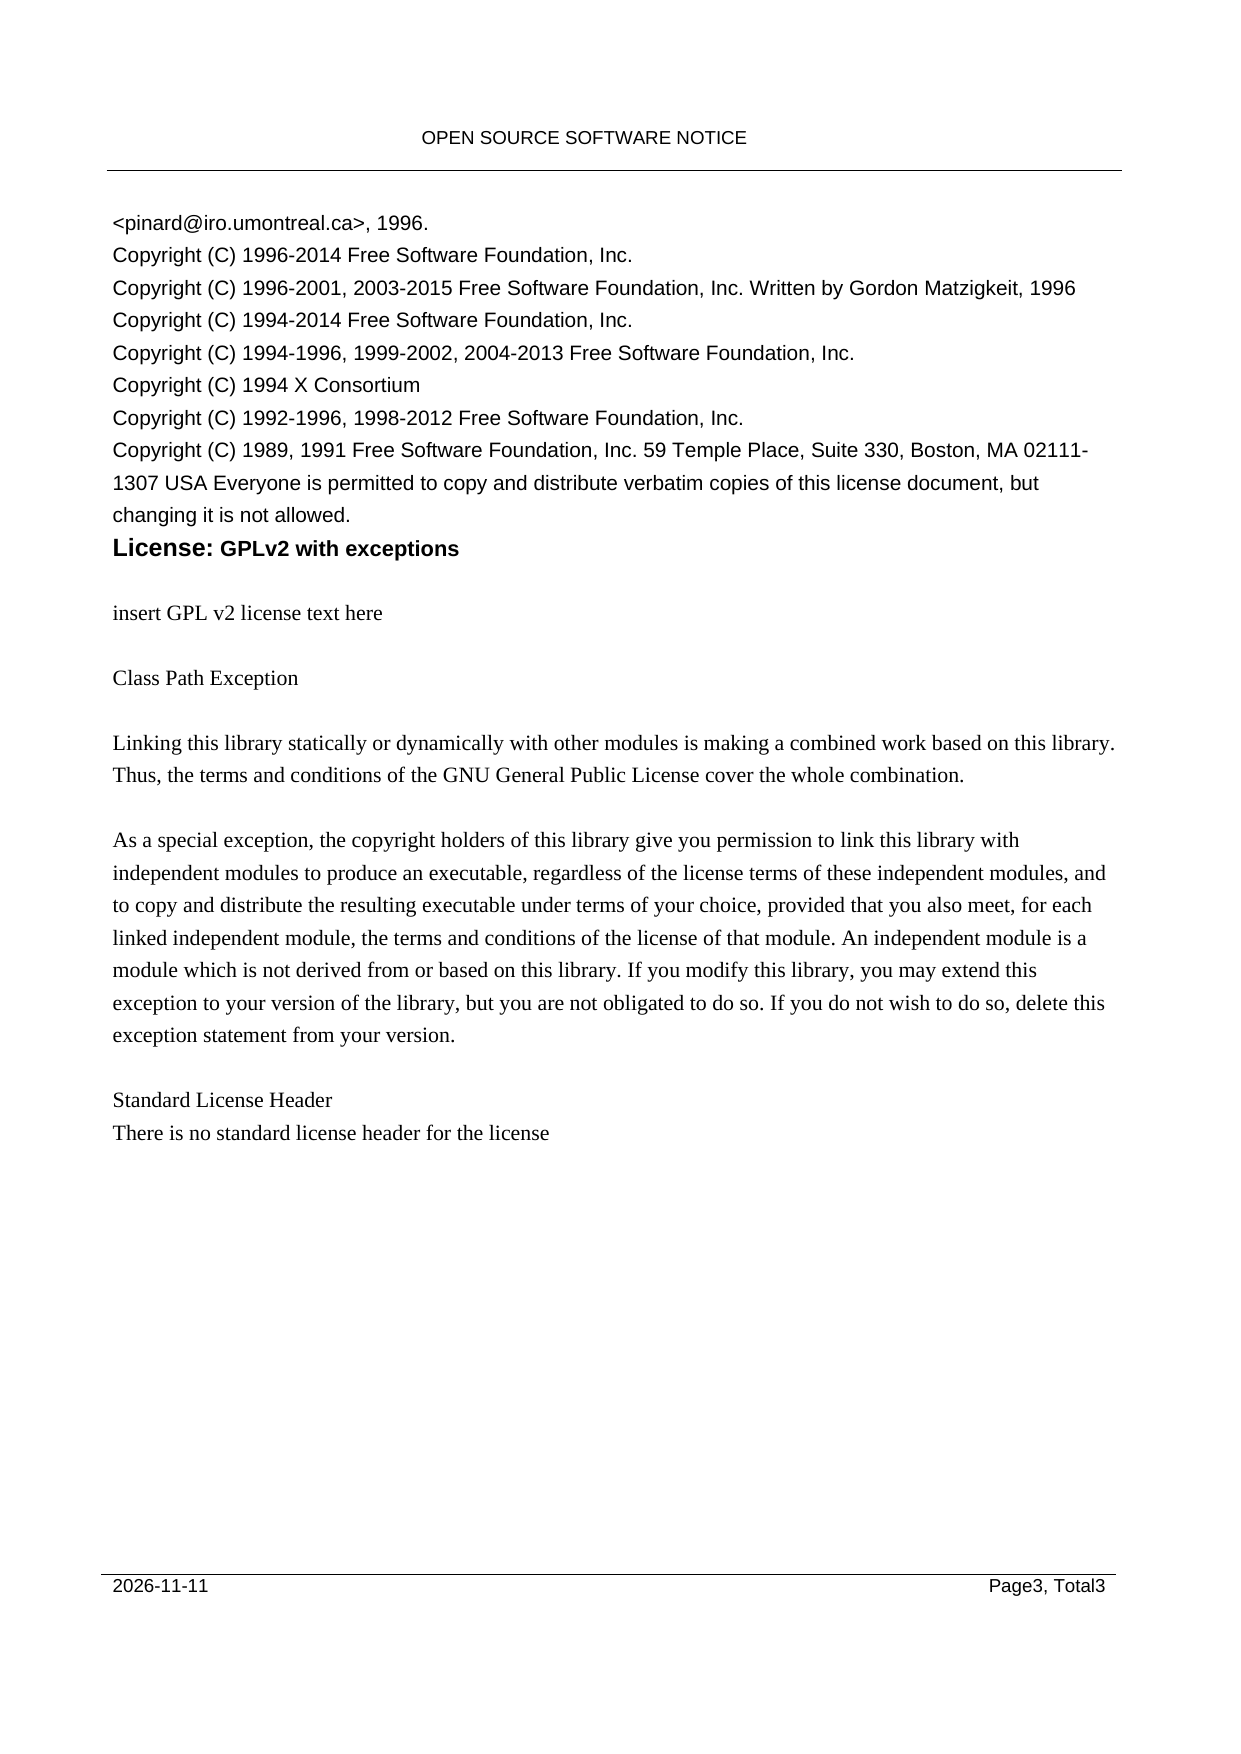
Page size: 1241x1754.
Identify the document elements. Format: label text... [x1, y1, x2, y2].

text Copyright (C) 1996-2001, 2003-2015 Free Software Foundation, Inc. Written by Gordon Matzigkeit, 1996 [112, 271, 1128, 304]
text Copyright (C) 1996-2014 Free Software Foundation, Inc. [112, 239, 1128, 271]
text Copyright (C) 1994-1996, 1999-2002, 2004-2013 Free Software Foundation, Inc. [112, 336, 1128, 369]
text Copyright (C) 1994 X Consortium [112, 369, 1128, 401]
text License: GPLv2 with exceptions insert GPL v2 license text here Class Path Exception Linking this library statically or dynamically with other modules is making a combined work based on this library. Thus, the terms and conditions of the GNU General Public License cover the whole combination. As a special exception, the copyright holders of this library give you permission to link this library with independent modules to produce an executable, regardless of the license terms of these independent modules, and to copy and distribute the resulting executable under terms of your choice, provided that you also meet, for each linked independent module, the terms and conditions of the license of that module. An independent module is a module which is not derived from or based on this library. If you modify this library, you may extend this exception to your version of the library, but you are not obligated to do so. If you do not wish to do so, delete this exception statement from your version. Standard License Header There is no standard license header for the license [112, 531, 1128, 1149]
text Copyright (C) 1992-1996, 1998-2012 Free Software Foundation, Inc. [112, 401, 1128, 434]
text Copyright (C) 1994-2014 Free Software Foundation, Inc. [112, 304, 1128, 336]
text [112, 206, 1128, 239]
text Copyright (C) 1989, 1991 Free Software Foundation, Inc. 59 Temple Place, Suite 330, Boston, MA 02111-1307 USA Everyone is permitted to copy and distribute verbatim copies of this license document, but changing it is not allowed. [112, 434, 1128, 531]
